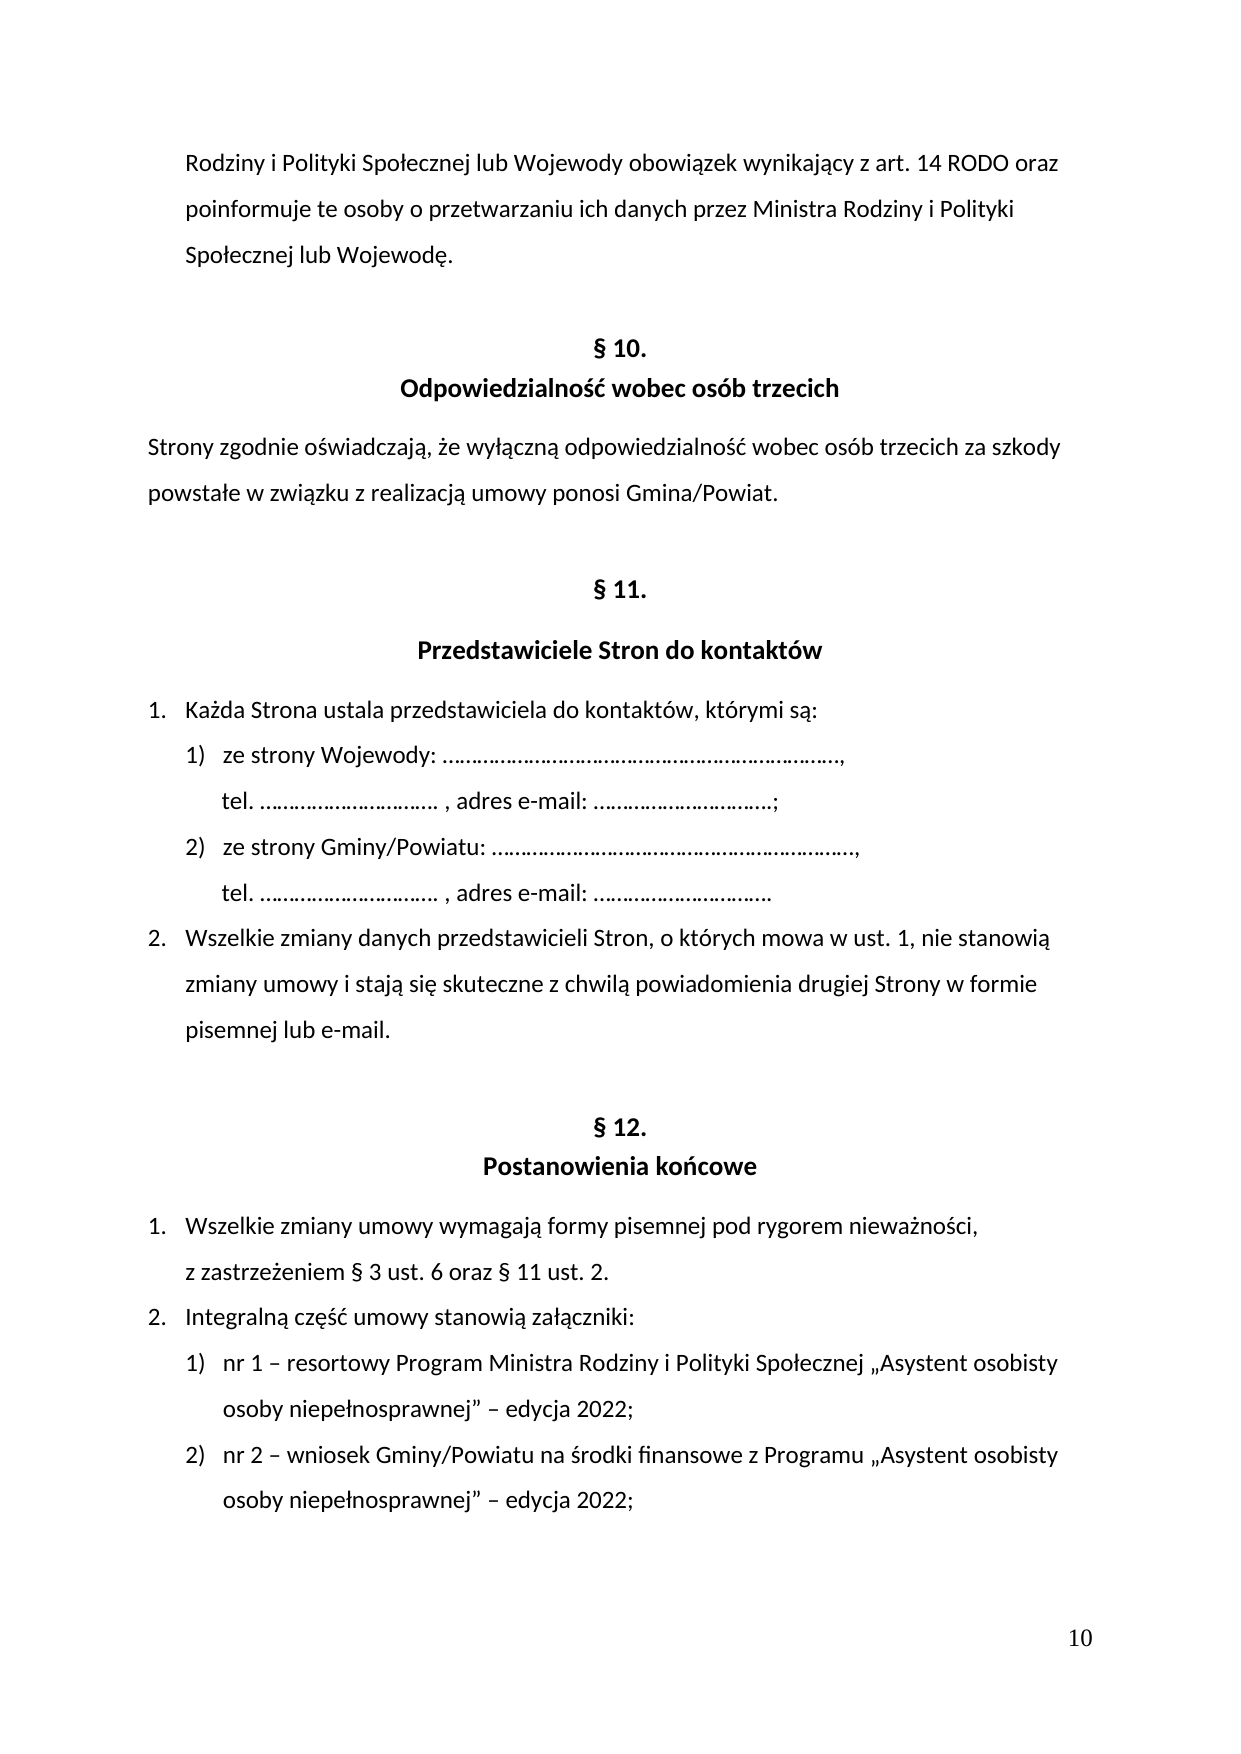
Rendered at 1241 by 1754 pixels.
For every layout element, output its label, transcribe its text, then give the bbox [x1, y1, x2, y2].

list Wszelkie zmiany umowy wymagają formy pisemnej pod rygorem nieważności, z zastrzeżeniem § 3 ust. 6 oraz § 11 ust. 2. [148, 1210, 1093, 1286]
list Każda Strona ustala przedstawiciela do kontaktów, którymi są: [148, 694, 1093, 724]
list nr 1 – resortowy Program Ministra Rodziny i Polityki Społecznej „Asystent osobisty osoby niepełnosprawnej” – edycja 2022; [185, 1347, 1093, 1423]
list ze strony Wojewody: ……………………………………………………………, [185, 740, 1093, 770]
text tel. …………………………. , adres e-mail: ………………………….; [221, 785, 1093, 816]
text Strony zgodnie oświadczają, że wyłączną odpowiedzialność wobec osób trzecich za szkody powstałe w związku z realizacją umowy ponosi Gmina/Powiat. [148, 431, 1093, 508]
text tel. …………………………. , adres e-mail: …………………………. [221, 877, 1093, 907]
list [148, 148, 1093, 269]
subtitle § 12. [148, 1110, 1093, 1143]
subtitle Przedstawiciele Stron do kontaktów [148, 633, 1093, 666]
subtitle Postanowienia końcowe [148, 1149, 1093, 1182]
list nr 2 – wniosek Gminy/Powiatu na środki finansowe z Programu „Asystent osobisty osoby niepełnosprawnej” – edycja 2022; [185, 1439, 1093, 1515]
list Wszelkie zmiany danych przedstawicieli Stron, o których mowa w ust. 1, nie stanowią zmiany umowy i stają się skuteczne z chwilą powiadomienia drugiej Strony w formie pisemnej lub e-mail. [148, 923, 1093, 1044]
list Integralną część umowy stanowią załączniki: [148, 1302, 1093, 1332]
subtitle § 11. [148, 573, 1093, 606]
subtitle § 10. [148, 331, 1093, 364]
subtitle Odpowiedzialność wobec osób trzecich [148, 371, 1093, 404]
list ze strony Gminy/Powiatu: ………………………………………………………, [185, 831, 1093, 862]
